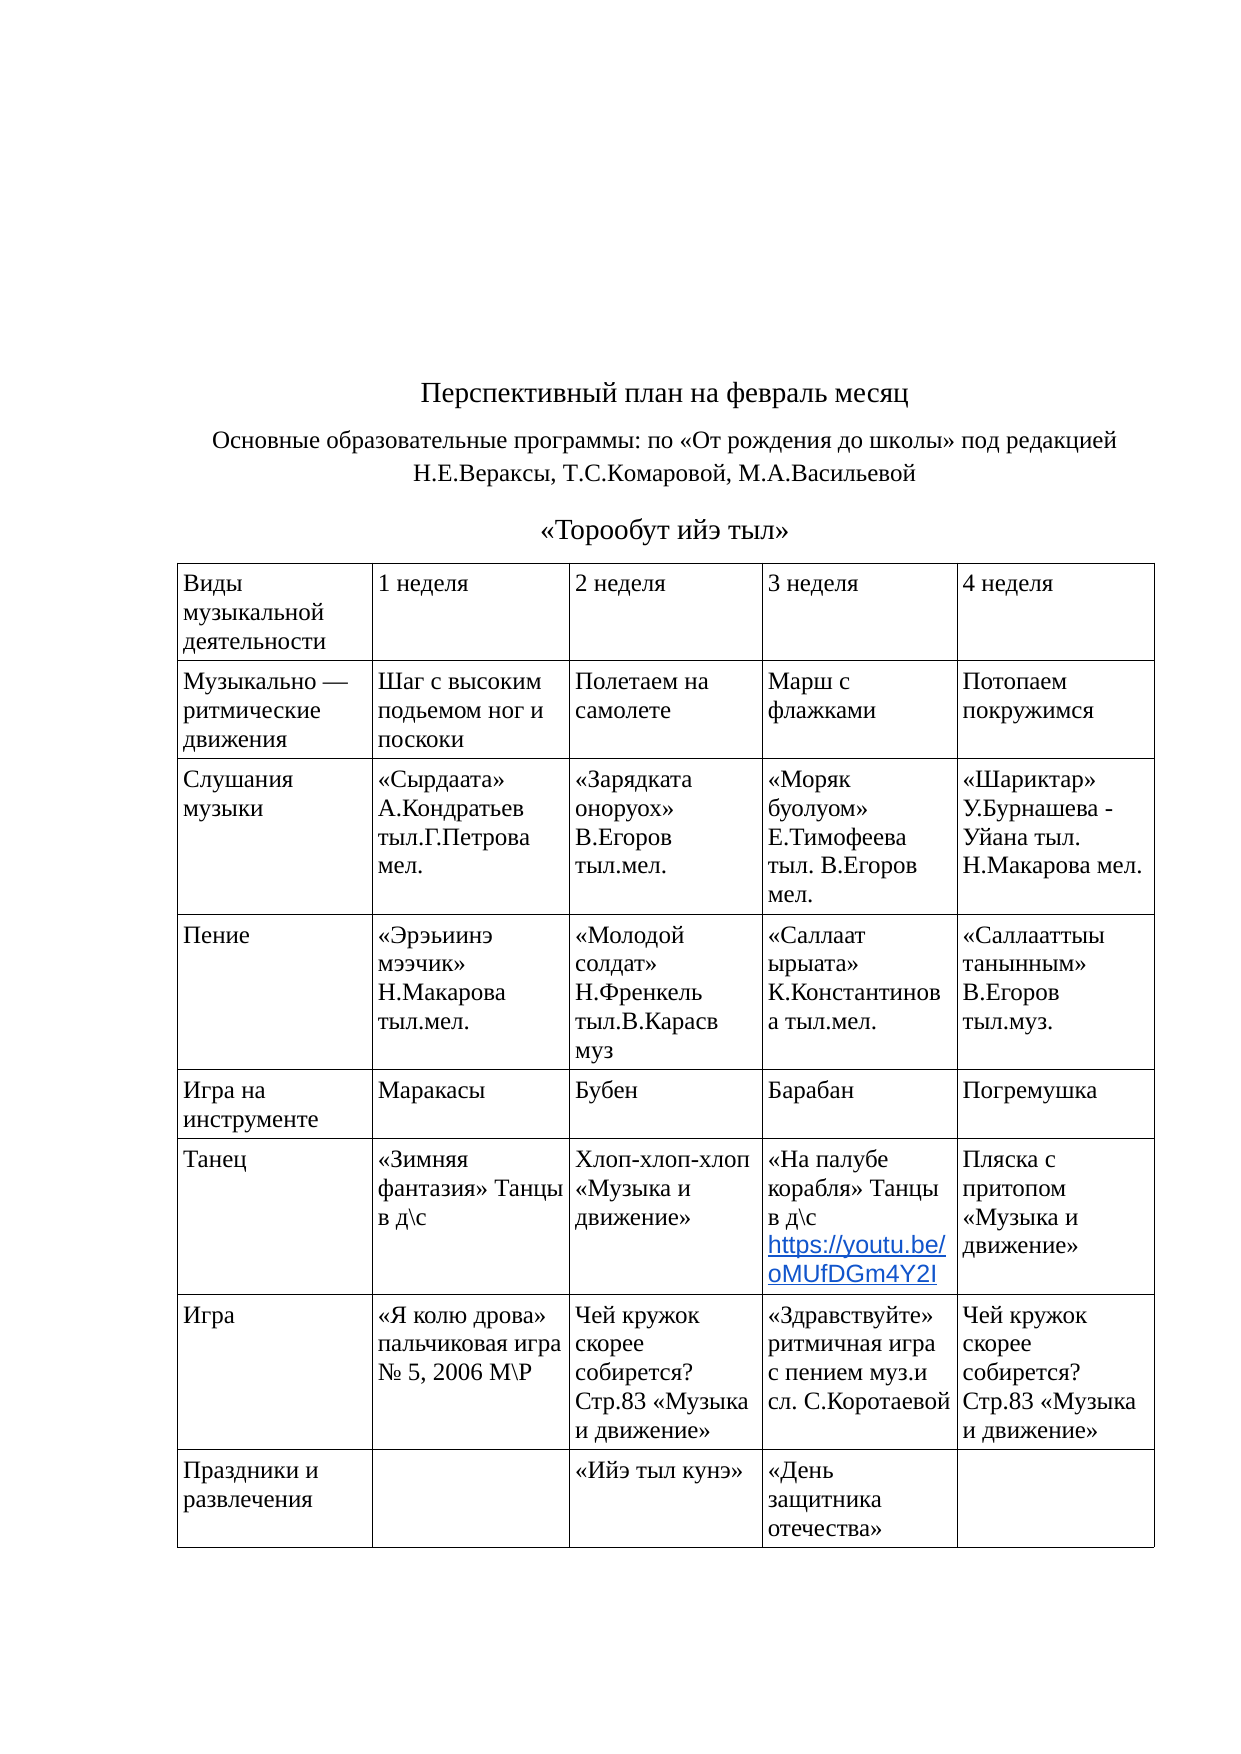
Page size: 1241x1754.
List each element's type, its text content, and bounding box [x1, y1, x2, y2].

table_cell [373, 1450, 569, 1547]
table_header 2 неделя [570, 564, 762, 660]
table_cell Потопаем покружимся [958, 661, 1154, 758]
table_cell Игра на инструменте [178, 1070, 372, 1138]
table_cell Марш с флажками [763, 661, 957, 758]
table_header 3 неделя [763, 564, 957, 660]
table_cell Маракасы [373, 1070, 569, 1138]
table_header 4 неделя [958, 564, 1154, 660]
table_cell Слушания музыки [178, 759, 372, 914]
table_cell Шаг с высоким подьемом ног и поскоки [373, 661, 569, 758]
table_cell «Зарядката оноруох» В.Егоров тыл.мел. [570, 759, 762, 914]
table_cell «Шариктар» У.Бурнашева -Уйана тыл. Н.Макарова мел. [958, 759, 1154, 914]
table_cell [958, 1450, 1154, 1547]
table_cell «Я колю дрова» пальчиковая игра № 5, 2006 М\Р [373, 1295, 569, 1449]
table_cell Праздники и развлечения [178, 1450, 372, 1547]
table_header 1 неделя [373, 564, 569, 660]
table_cell Пляска с притопом «Музыка и движение» [958, 1139, 1154, 1294]
text «Торообут ийэ тыл» [177, 512, 1152, 546]
table_cell Барабан [763, 1070, 957, 1138]
table_cell Музыкально — ритмические движения [178, 661, 372, 758]
table_cell Танец [178, 1139, 372, 1294]
table_cell Погремушка [958, 1070, 1154, 1138]
table_cell «На палубе корабля» Танцы в д\с https://youtu.be/oMUfDGm4Y2I [763, 1139, 957, 1294]
table_cell Пение [178, 915, 372, 1069]
table_cell «Молодой солдат» Н.Френкель тыл.В.Карасв муз [570, 915, 762, 1069]
table_cell «День защитника отечества» [763, 1450, 957, 1547]
table_cell Бубен [570, 1070, 762, 1138]
table_header Виды музыкальной деятельности [178, 564, 372, 660]
table_cell «Ийэ тыл кунэ» [570, 1450, 762, 1547]
table_cell Чей кружок скорее собирется? Стр.83 «Музыка и движение» [570, 1295, 762, 1449]
table_cell «Сырдаата» А.Кондратьев тыл.Г.Петрова мел. [373, 759, 569, 914]
table_cell Игра [178, 1295, 372, 1449]
table_cell «Саллааттыы танынным» В.Егоров тыл.муз. [958, 915, 1154, 1069]
table_cell Хлоп-хлоп-хлоп «Музыка и движение» [570, 1139, 762, 1294]
table_cell «Саллаат ырыата» К.Константинова тыл.мел. [763, 915, 957, 1069]
table_cell Чей кружок скорее собирется? Стр.83 «Музыка и движение» [958, 1295, 1154, 1449]
text Перспективный план на февраль месяц [177, 375, 1152, 408]
table_cell «Моряк буолуом» Е.Тимофеева тыл. В.Егоров мел. [763, 759, 957, 914]
table_cell «Здравствуйте» ритмичная игра с пением муз.и сл. С.Коротаевой [763, 1295, 957, 1449]
table_cell «Эрэьиинэ мээчик» Н.Макарова тыл.мел. [373, 915, 569, 1069]
text Основные образовательные программы: по «От рождения до школы» под редакцией Н.Е.Вераксы, Т.С.Комаровой, М.А.Васильевой [177, 425, 1152, 487]
table_cell Полетаем на самолете [570, 661, 762, 758]
table_cell «Зимняя фантазия» Танцы в д\с [373, 1139, 569, 1294]
